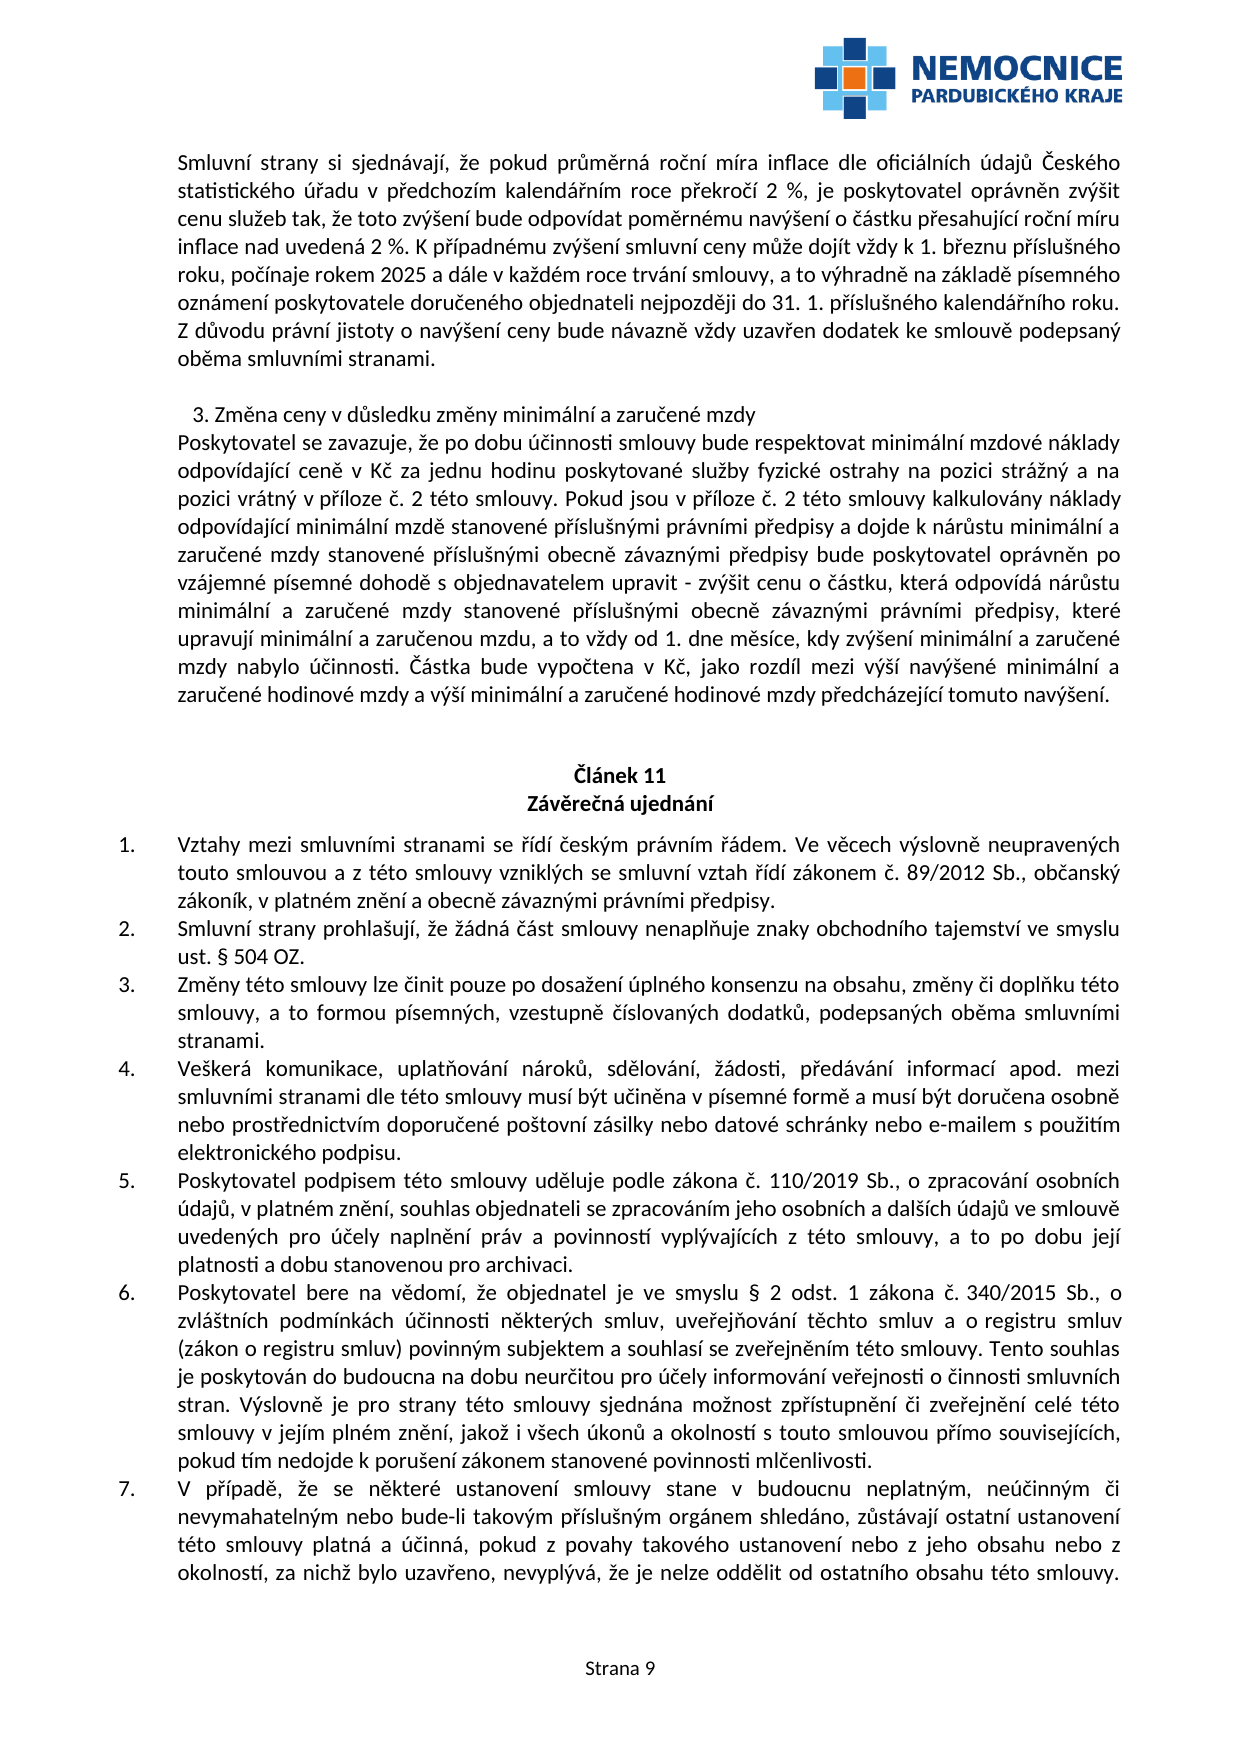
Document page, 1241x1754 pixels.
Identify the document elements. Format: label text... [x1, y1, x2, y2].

text Smluvní strany si sjednávají, že pokud průměrná roční míra inflace dle oficiálních údajů Českého statistického úřadu v předchozím kalendářním roce překročí 2 %, je poskytovatel oprávněn zvýšit cenu služeb tak, že toto zvýšení bude odpovídat poměrnému navýšení o částku přesahující roční míru inflace nad uvedená 2 %. K případnému zvýšení smluvní ceny může dojít vždy k 1. březnu příslušného roku, počínaje rokem 2025 a dále v každém roce trvání smlouvy, a to výhradně na základě písemného oznámení poskytovatele doručeného objednateli nejpozději do 31. 1. příslušného kalendářního roku. Z důvodu právní jistoty o navýšení ceny bude návazně vždy uzavřen dodatek ke smlouvě podepsaný oběma smluvními stranami. [118, 148, 1122, 372]
picture [813, 36, 1123, 120]
list Poskytovatel bere na vědomí, že objednatel je ve smyslu § 2 odst. 1 zákona č. 340/2015 Sb., o zvláštních podmínkách účinnosti některých smluv, uveřejňování těchto smluv a o registru smluv (zákon o registru smluv) povinným subjektem a souhlasí se zveřejněním této smlouvy. Tento souhlas je poskytován do budoucna na dobu neurčitou pro účely informování veřejnosti o činnosti smluvních stran. Výslovně je pro strany této smlouvy sjednána možnost zpřístupnění či zveřejnění celé této smlouvy v jejím plném znění, jakož i všech úkonů a okolností s touto smlouvou přímo souvisejících, pokud tím nedojde k porušení zákonem stanovené povinnosti mlčenlivosti. [118, 1278, 1122, 1474]
list Smluvní strany prohlašují, že žádná část smlouvy nenaplňuje znaky obchodního tajemství ve smyslu ust. § 504 OZ. [118, 914, 1122, 970]
text Článek 11 [118, 761, 1122, 789]
list Vztahy mezi smluvními stranami se řídí českým právním řádem. Ve věcech výslovně neupravených touto smlouvou a z této smlouvy vzniklých se smluvní vztah řídí zákonem č. 89/2012 Sb., občanský zákoník, v platném znění a obecně závaznými právními předpisy. [118, 830, 1122, 914]
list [118, 1474, 1122, 1586]
list Změna ceny v důsledku změny minimální a zaručené mzdy [192, 400, 1122, 428]
text Závěrečná ujednání [118, 789, 1122, 817]
list Poskytovatel podpisem této smlouvy uděluje podle zákona č. 110/2019 Sb., o zpracování osobních údajů, v platném znění, souhlas objednateli se zpracováním jeho osobních a dalších údajů ve smlouvě uvedených pro účely naplnění práv a povinností vyplývajících z této smlouvy, a to po dobu její platnosti a dobu stanovenou pro archivaci. [118, 1166, 1122, 1278]
text Poskytovatel se zavazuje, že po dobu účinnosti smlouvy bude respektovat minimální mzdové náklady odpovídající ceně v Kč za jednu hodinu poskytované služby fyzické ostrahy na pozici strážný a na pozici vrátný v příloze č. 2 této smlouvy. Pokud jsou v příloze č. 2 této smlouvy kalkulovány náklady odpovídající minimální mzdě stanovené příslušnými právními předpisy a dojde k nárůstu minimální a zaručené mzdy stanovené příslušnými obecně závaznými předpisy bude poskytovatel oprávněn po vzájemné písemné dohodě s objednavatelem upravit - zvýšit cenu o částku, která odpovídá nárůstu minimální a zaručené mzdy stanovené příslušnými obecně závaznými právními předpisy, které upravují minimální a zaručenou mzdu, a to vždy od 1. dne měsíce, kdy zvýšení minimální a zaručené mzdy nabylo účinnosti. Částka bude vypočtena v Kč, jako rozdíl mezi výší navýšené minimální a zaručené hodinové mzdy a výší minimální a zaručené hodinové mzdy předcházející tomuto navýšení. [177, 428, 1122, 708]
list Veškerá komunikace, uplatňování nároků, sdělování, žádosti, předávání informací apod. mezi smluvními stranami dle této smlouvy musí být učiněna v písemné formě a musí být doručena osobně nebo prostřednictvím doporučené poštovní zásilky nebo datové schránky nebo e-mailem s použitím elektronického podpisu. [118, 1054, 1122, 1166]
list Změny této smlouvy lze činit pouze po dosažení úplného konsenzu na obsahu, změny či doplňku této smlouvy, a to formou písemných, vzestupně číslovaných dodatků, podepsaných oběma smluvními stranami. [118, 970, 1122, 1054]
